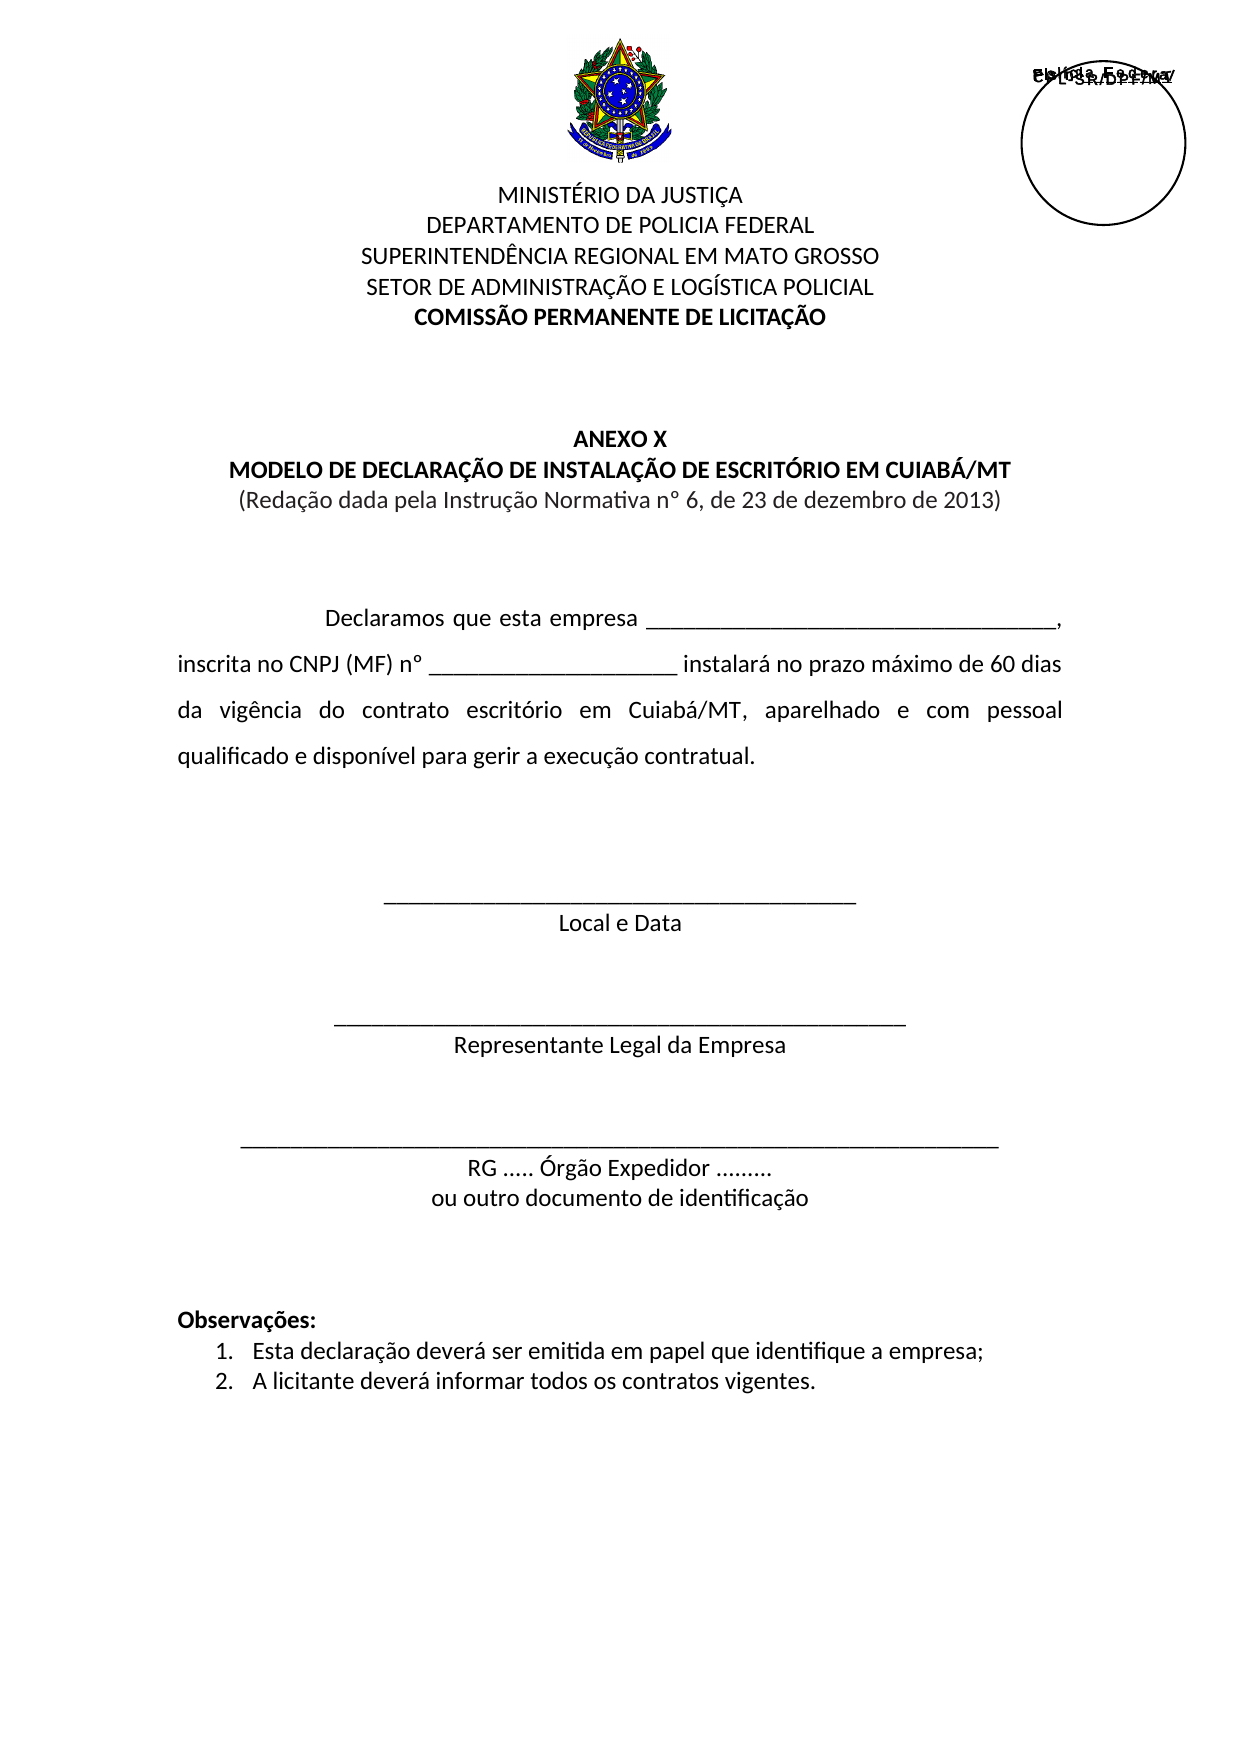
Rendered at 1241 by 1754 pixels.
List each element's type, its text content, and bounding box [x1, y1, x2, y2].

text _____________________________________________________________ [177, 1121, 1063, 1152]
text Representante Legal da Empresa [177, 1029, 1063, 1060]
text ______________________________________ [177, 877, 1063, 907]
text Observações: [177, 1304, 1063, 1335]
text Declaramos que esta empresa _________________________________, inscrita no CNPJ (MF) nº ____________________ instalará no prazo máximo de 60 dias da vigência do contrato escritório em Cuiabá/MT, aparelhado e com pessoal qualificado e disponível para gerir a execução contratual. [177, 603, 1063, 770]
text 1. Esta declaração deverá ser emitida em papel que identifique a empresa; [215, 1335, 1063, 1365]
text (Redação dada pela Instrução Normativa nº 6, de 23 de dezembro de 2013) [177, 484, 1063, 515]
text MODELO DE DECLARAÇÃO DE INSTALAÇÃO DE ESCRITÓRIO EM CUIABÁ/MT [177, 454, 1063, 484]
text RG ..... Órgão Expedidor ......... [177, 1152, 1063, 1182]
text ANEXO X [177, 423, 1063, 454]
text ______________________________________________ [177, 999, 1063, 1029]
text 2. A licitante deverá informar todos os contratos vigentes. [215, 1365, 1063, 1396]
text Local e Data [177, 907, 1063, 938]
text ou outro documento de identificação [177, 1182, 1063, 1213]
picture [565, 34, 672, 163]
